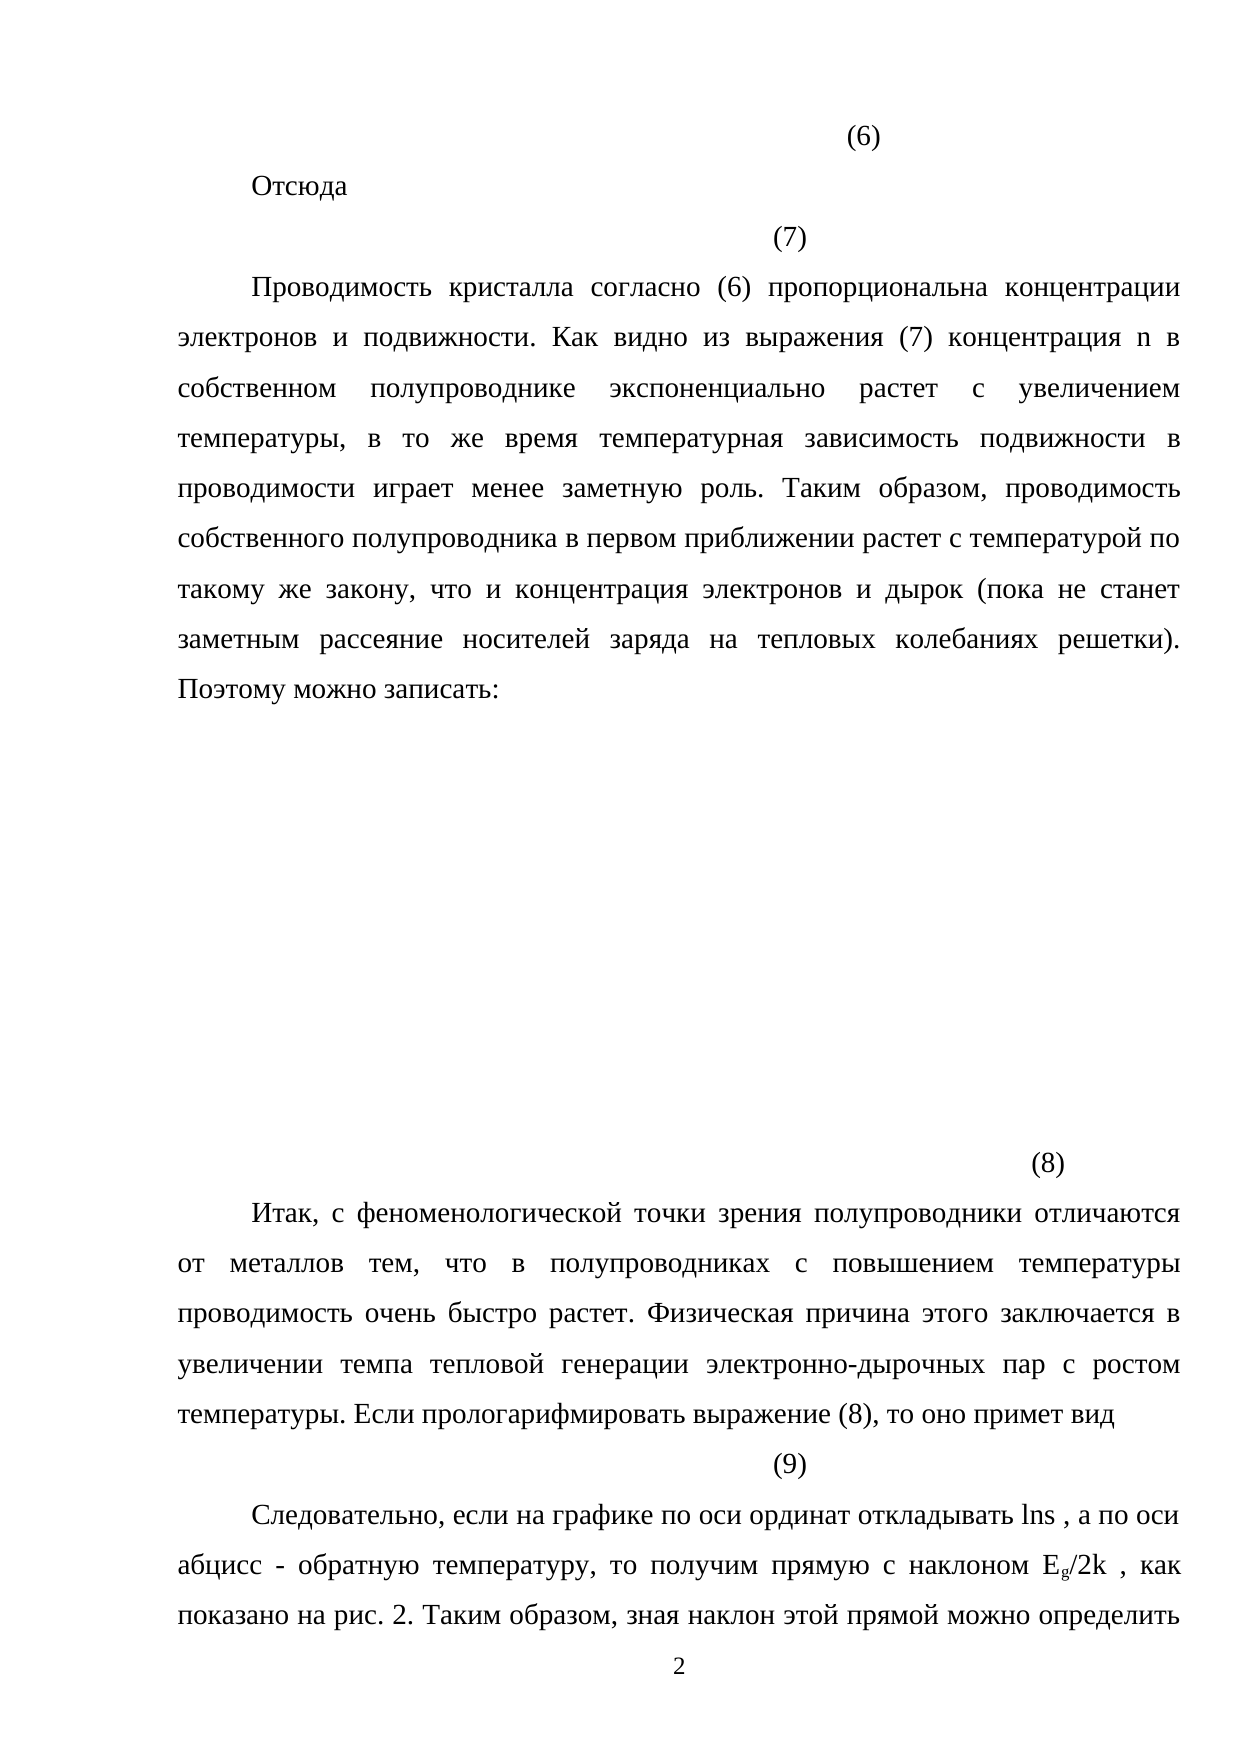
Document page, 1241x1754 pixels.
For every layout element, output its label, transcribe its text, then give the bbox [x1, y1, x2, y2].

text (7) [177, 219, 1181, 252]
text Отсюда [177, 168, 1181, 202]
text (6) [177, 118, 1181, 152]
text (8) [177, 722, 1181, 1178]
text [177, 1497, 1181, 1631]
text Проводимость кристалла согласно (6) пропорциональна концентрации электронов и подвижности. Как видно из выражения (7) концентрация n в собственном полупроводнике экспоненциально растет с увеличением температуры, в то же время температурная зависимость подвижности в проводимости играет менее заметную роль. Таким образом, проводимость собственного полупроводника в первом приближении растет с температурой по такому же закону, что и концентрация электронов и дырок (пока не станет заметным рассеяние носителей заряда на тепловых колебаниях решетки). Поэтому можно записать: [177, 269, 1181, 705]
text Итак, с феноменологической точки зрения полупроводники отличаются от металлов тем, что в полупроводниках с повышением температуры проводимость очень быстро растет. Физическая причина этого заключается в увеличении темпа тепловой генерации электронно-дырочных пар с ростом температуры. Если прологарифмировать выражение (8), то оно примет вид [177, 1195, 1181, 1430]
text (9) [177, 1447, 1181, 1480]
